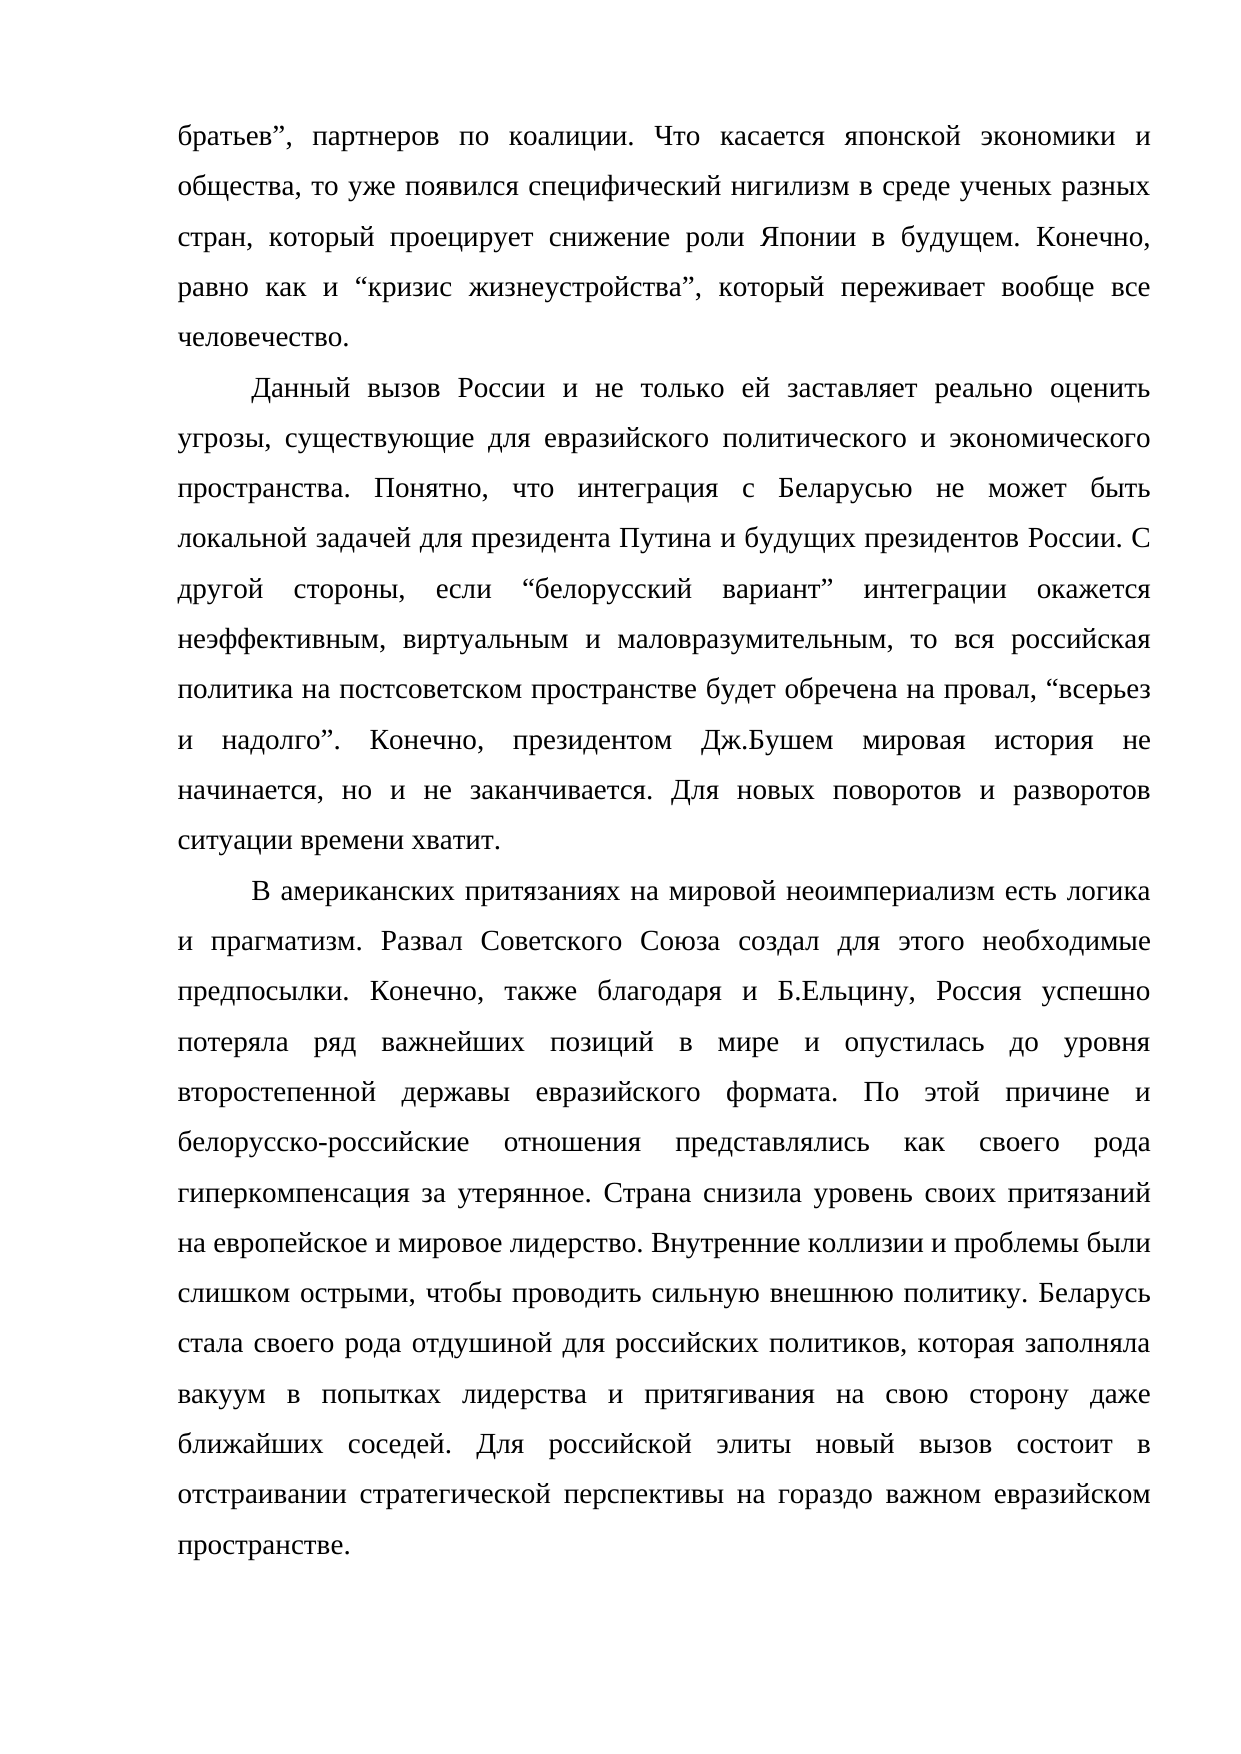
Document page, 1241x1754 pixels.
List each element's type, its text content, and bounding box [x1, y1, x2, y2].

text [177, 118, 1152, 353]
text Данный вызов России и не только ей заставляет реально оценить угрозы, существующие для евразийского политического и экономического пространства. Понятно, что интеграция с Беларусью не может быть локальной задачей для президента Путина и будущих президентов России. С другой стороны, если “белорусский вариант” интеграции окажется неэффективным, виртуальным и маловразумительным, то вся российская политика на постсоветском пространстве будет обречена на провал, “всерьез и надолго”. Конечно, президентом Дж.Бушем мировая история не начинается, но и не заканчивается. Для новых поворотов и разворотов ситуации времени хватит. [177, 370, 1152, 856]
text В американских притязаниях на мировой неоимпериализм есть логика и прагматизм. Развал Советского Союза создал для этого необходимые предпосылки. Конечно, также благодаря и Б.Ельцину, Россия успешно потеряла ряд важнейших позиций в мире и опустилась до уровня второстепенной державы евразийского формата. По этой причине и белорусско-российские отношения представлялись как своего рода гиперкомпенсация за утерянное. Страна снизила уровень своих притязаний на европейское и мировое лидерство. Внутренние коллизии и проблемы были слишком острыми, чтобы проводить сильную внешнюю политику. Беларусь стала своего рода отдушиной для российских политиков, которая заполняла вакуум в попытках лидерства и притягивания на свою сторону даже ближайших соседей. Для российской элиты новый вызов состоит в отстраивании стратегической перспективы на гораздо важном евразийском пространстве. [177, 873, 1152, 1560]
